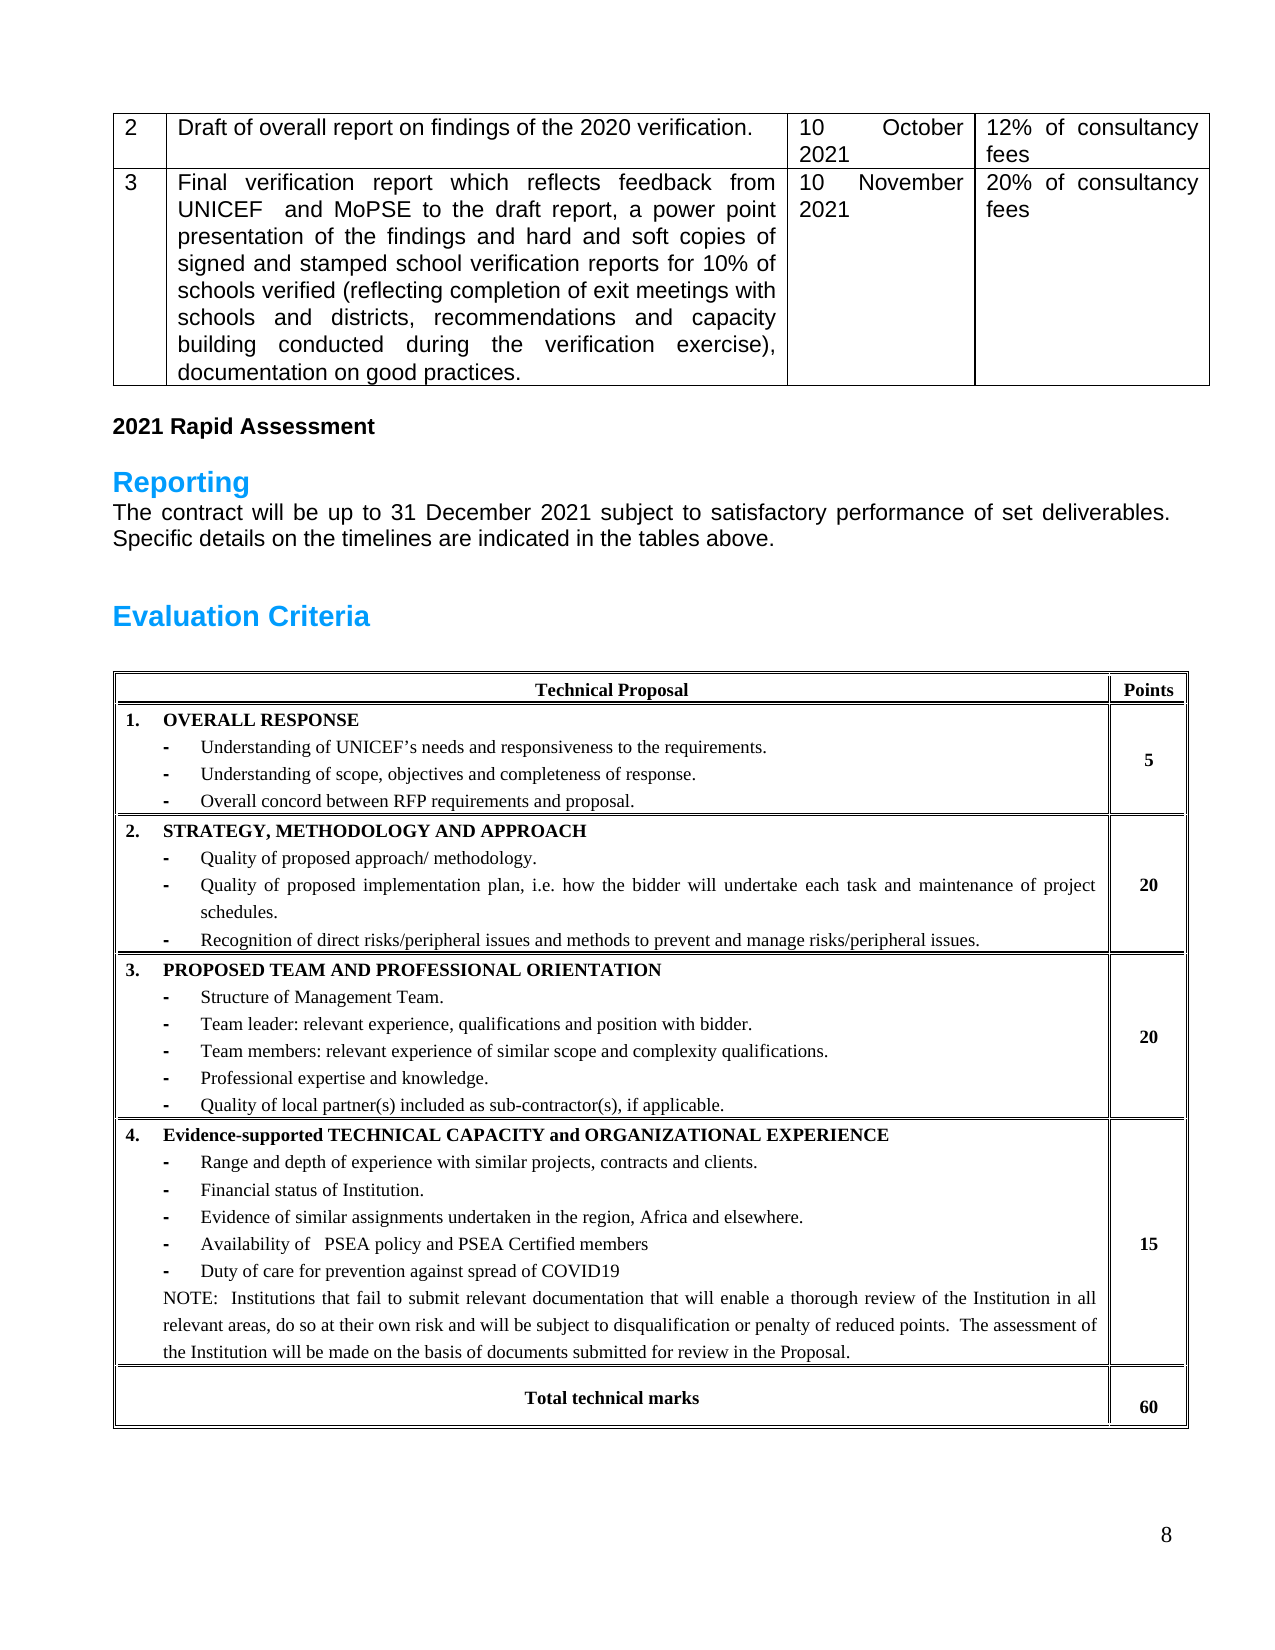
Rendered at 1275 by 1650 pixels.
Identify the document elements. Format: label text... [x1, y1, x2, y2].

table_cell 12% of consultancy fees [976, 114, 1209, 168]
text The contract will be up to 31 December 2021 subject to satisfactory performance of set deliverables. Specific details on the timelines are indicated in the tables above. [112, 499, 1172, 552]
table_cell 20 [1111, 951, 1186, 1117]
table_cell Final verification report which reflects feedback from UNICEF and MoPSE to the draft report, a power point presentation of the findings and hard and soft copies of signed and stamped school verification reports for 10% of schools verified (reflecting completion of exit meetings with schools and districts, recommendations and capacity building conducted during the verification exercise), documentation on good practices. [167, 169, 787, 385]
text 2021 Rapid Assessment [112, 413, 1172, 439]
table_cell 15 [1110, 1117, 1188, 1364]
table_cell 20% of consultancy fees [976, 169, 1209, 385]
table_cell OVERALL RESPONSE Understanding of UNICEF’s needs and responsiveness to the requirements. Understanding of scope, objectives and completeness of response. Overall concord between RFP requirements and proposal. [116, 701, 1108, 813]
table_header Technical Proposal [116, 674, 1109, 701]
table_cell 10 November 2021 [788, 169, 974, 385]
table_cell 5 [1111, 701, 1186, 813]
text Reporting [112, 466, 1172, 499]
table_cell STRATEGY, METHODOLOGY AND APPROACH Quality of proposed approach/ methodology. Quality of proposed implementation plan, i.e. how the bidder will undertake each task and maintenance of project schedules. Recognition of direct risks/peripheral issues and methods to prevent and manage risks/peripheral issues. [114, 813, 1109, 951]
table_cell Evidence-supported TECHNICAL CAPACITY and ORGANIZATIONAL EXPERIENCE Range and depth of experience with similar projects, contracts and clients. Financial status of Institution. Evidence of similar assignments undertaken in the region, Africa and elsewhere. Availability of PSEA policy and PSEA Certified members Duty of care for prevention against spread of COVID19 NOTE: Institutions that fail to submit relevant documentation that will enable a thorough review of the Institution in all relevant areas, do so at their own risk and will be subject to disqualification or penalty of reduced points. The assessment of the Institution will be made on the basis of documents submitted for review in the Proposal. [114, 1117, 1109, 1364]
text Evaluation Criteria [112, 604, 1172, 632]
table_cell 10 October 2021 [788, 114, 974, 168]
table_header Points [1110, 674, 1186, 701]
table_cell 20 [1110, 813, 1188, 951]
table_cell 3 [114, 169, 166, 385]
table_cell 60 [1110, 1364, 1188, 1425]
table_cell Total technical marks [114, 1364, 1109, 1425]
table_cell PROPOSED TEAM AND PROFESSIONAL ORIENTATION Structure of Management Team. Team leader: relevant experience, qualifications and position with bidder. Team members: relevant experience of similar scope and complexity qualifications. Professional expertise and knowledge. Quality of local partner(s) included as sub-contractor(s), if applicable. [116, 951, 1108, 1117]
table_cell 2 [114, 114, 166, 168]
table_cell Draft of overall report on findings of the 2020 verification. [167, 114, 787, 168]
